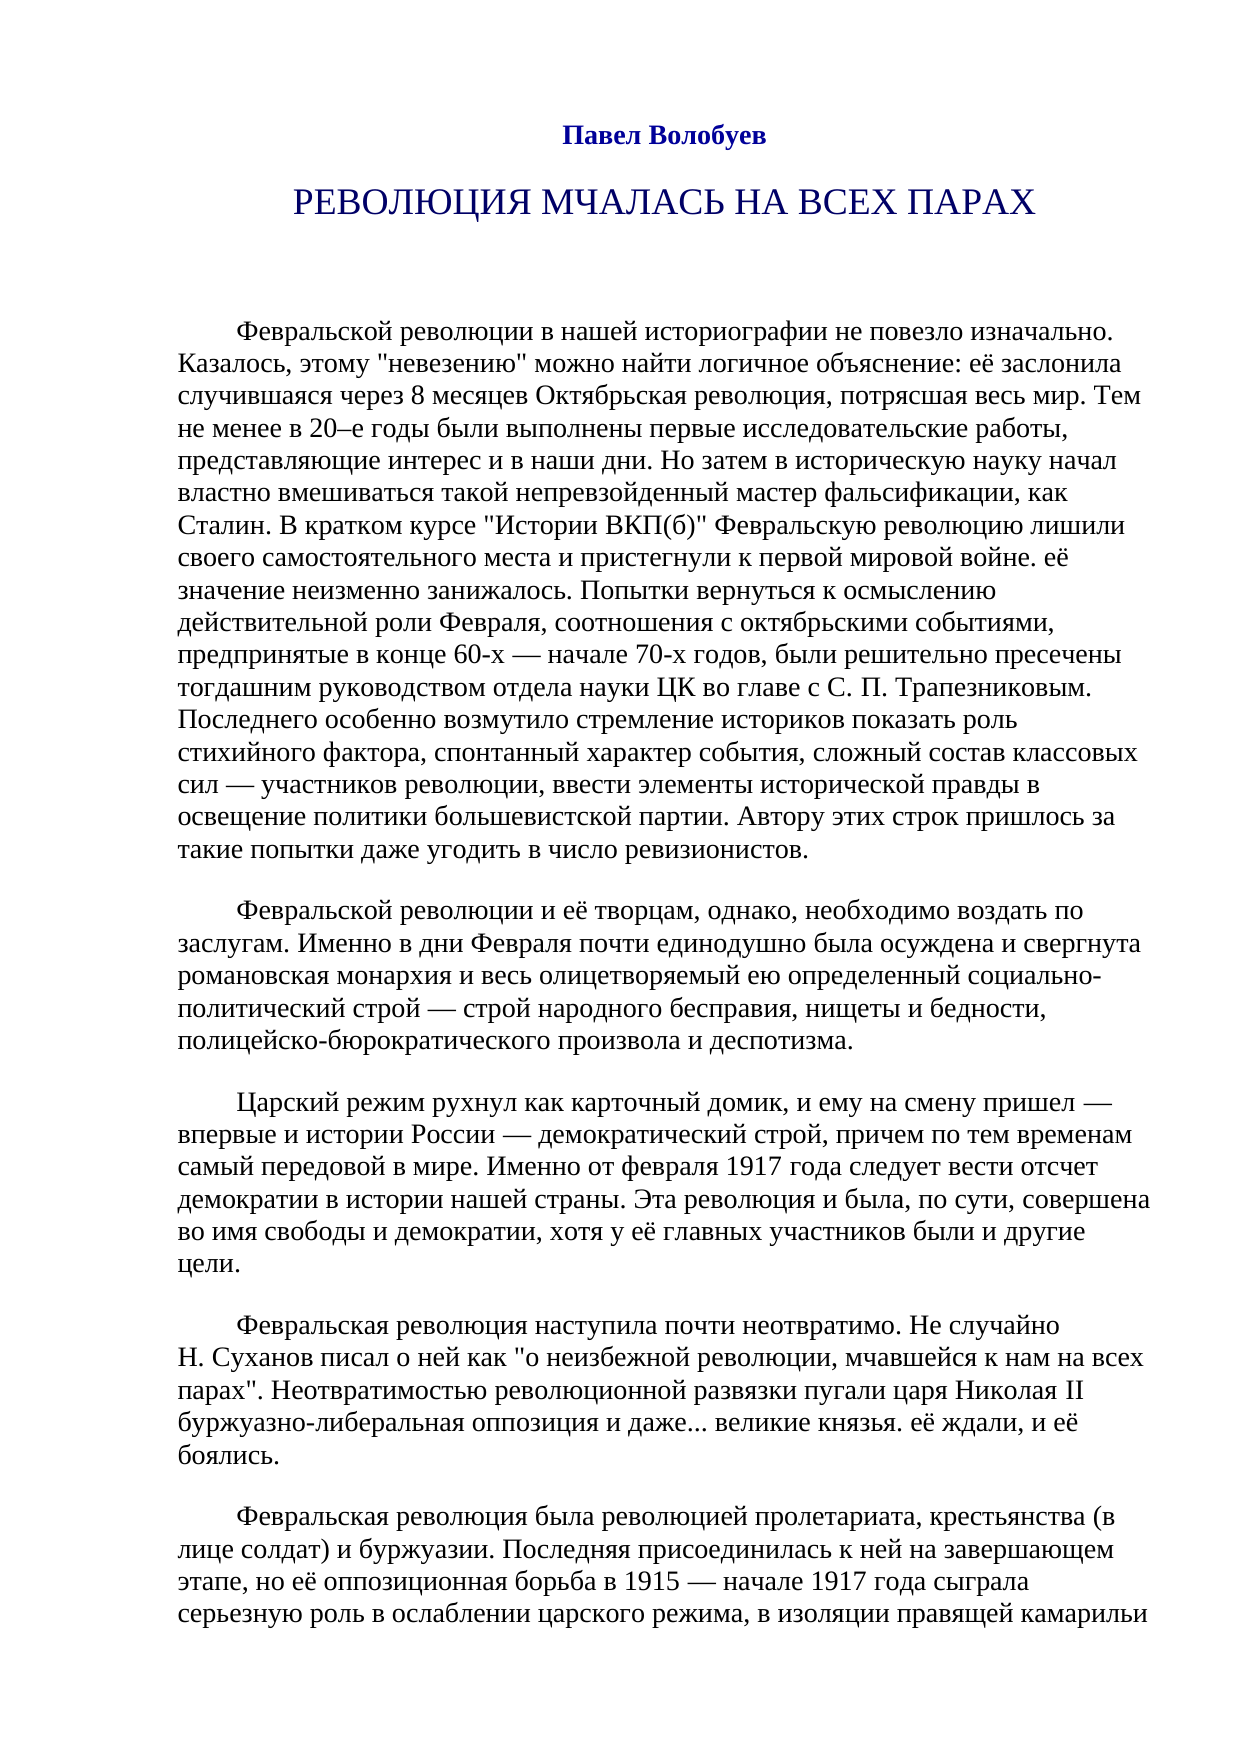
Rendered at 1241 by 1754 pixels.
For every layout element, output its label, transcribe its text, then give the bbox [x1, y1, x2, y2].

text Февральской революции в нашей историографии не повезло изначально. Казалось, этому "невезению" можно найти логичное объяснение: её заслонила случившаяся через 8 месяцев Октябрьская революция, потрясшая весь мир. Тем не менее в 20–е годы были выполнены первые исследовательские работы, представляющие интерес и в наши дни. Но затем в историческую науку начал властно вмешиваться такой непревзойденный мастер фальсификации, как Сталин. В кратком курсе "Истории ВКП(б)" Февральскую революцию лишили своего самостоятельного места и пристегнули к первой мировой войне. её значение неизменно занижалось. Попытки вернуться к осмыслению действительной роли Февраля, соотношения с октябрьскими событиями, предпринятые в конце 60-х — начале 70-х годов, были решительно пресечены тогдашним руководством отдела науки ЦК во главе с С. П. Трапезниковым. Последнего особенно возмутило стремление историков показать роль стихийного фактора, спонтанный характер события, сложный состав классовых сил — участников революции, ввести элементы исторической правды в освещение политики большевистской партии. Автору этих строк пришлось за такие попытки даже угодить в число ревизионистов. [177, 313, 1152, 864]
text Февральская революция наступила почти неотвратимо. Не случайно Н. Суханов писал о ней как "о неизбежной революции, мчавшейся к нам на всех парах". Неотвратимостью революционной развязки пугали царя Николая II буржуазно-либеральная оппозиция и даже... великие князья. её ждали, и её боялись. [177, 1308, 1152, 1470]
text Царский режим рухнул как карточный домик, и ему на смену пришел — впервые и истории России — демократический строй, причем по тем временам самый передовой в мире. Именно от февраля 1917 года следует вести отсчет демократии в истории нашей страны. Эта революция и была, по сути, совершена во имя свободы и демократии, хотя у её главных участников были и другие цели. [177, 1084, 1152, 1279]
text Павел Волобуев [177, 118, 1152, 151]
text РЕВОЛЮЦИЯ МЧАЛАСЬ НА ВСЕХ ПАРАХ [177, 180, 1152, 223]
text Февральской революции и её творцам, однако, необходимо воздать по заслугам. Именно в дни Февраля почти единодушно была осуждена и свергнута романовская монархия и весь олицетворяемый ею определенный социально-политический строй — строй народного бесправия, нищеты и бедности, полицейско-бюрократического произвола и деспотизма. [177, 893, 1152, 1055]
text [177, 1499, 1152, 1629]
